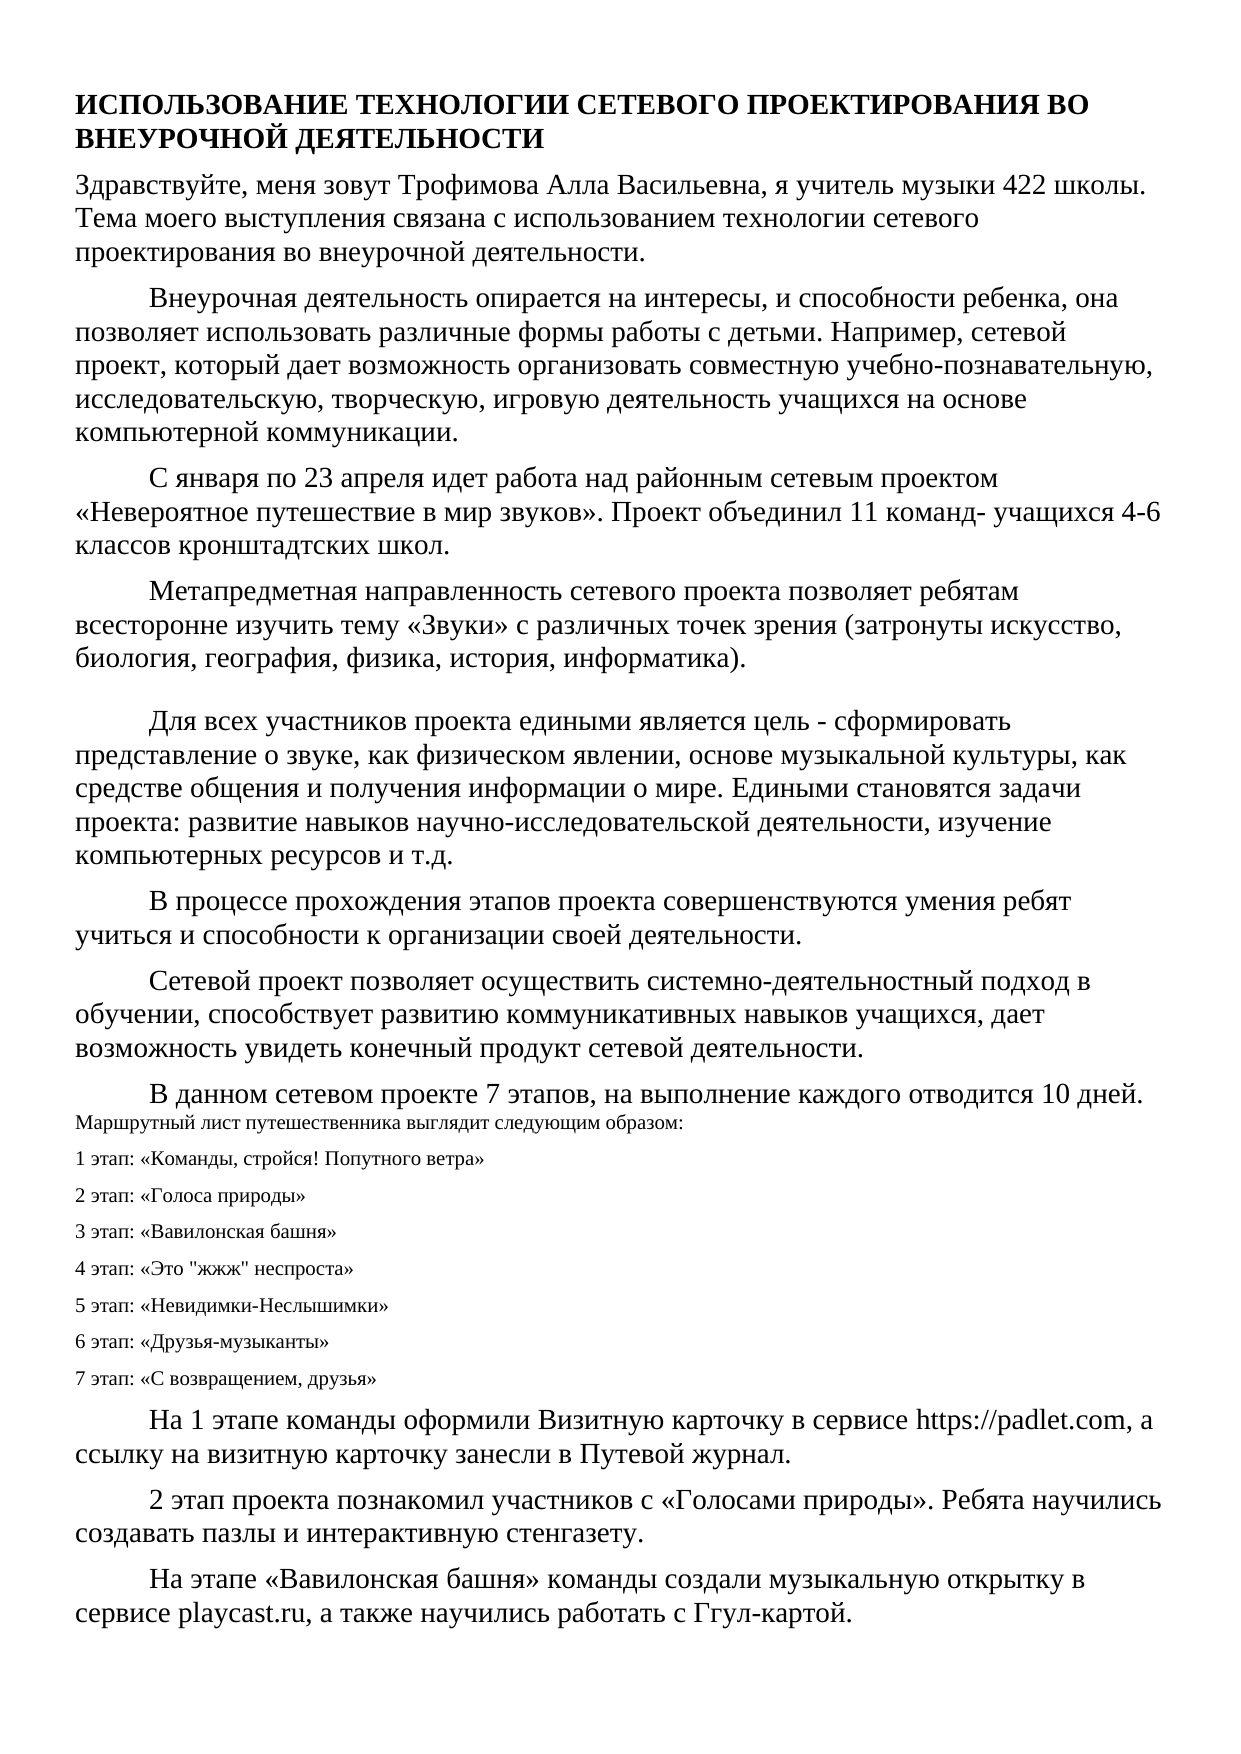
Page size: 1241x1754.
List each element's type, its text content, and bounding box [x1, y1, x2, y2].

text Метапредметная направленность сетевого проекта позволяет ребятам всесторонне изучить тему «Звуки» с различных точек зрения (затронуты искусство, биология, география, физика, история, информатика). [75, 573, 1165, 674]
text На этапе «Вавилонская башня» команды создали музыкальную открытку в сервисе playcast.ru, а также научились работать с Ггул-картой. [75, 1561, 1165, 1628]
text 3 этап: «Вавилонская башня» [75, 1219, 1165, 1243]
text 6 этап: «Друзья-музыканты» [75, 1329, 1165, 1353]
text 2 этап проекта познакомил участников с «Голосами природы». Ребята научились создавать пазлы и интерактивную стенгазету. [75, 1482, 1165, 1549]
text 1 этап: «Команды, стройся! Попутного ветра» [75, 1146, 1165, 1170]
text С января по 23 апреля идет работа над районным сетевым проектом «Невероятное путешествие в мир звуков». Проект объединил 11 команд- учащихся 4-6 классов кронштадтских школ. [75, 460, 1165, 561]
text В данном сетевом проекте 7 этапов, на выполнение каждого отводится 10 дней. Маршрутный лист путешественника выглядит следующим образом: [75, 1076, 1165, 1134]
text Сетевой проект позволяет осуществить системно-деятельностный подход в обучении, способствует развитию коммуникативных навыков учащихся, дает возможность увидеть конечный продукт сетевой деятельности. [75, 963, 1165, 1064]
text ИСПОЛЬЗОВАНИЕ ТЕХНОЛОГИИ СЕТЕВОГО ПРОЕКТИРОВАНИЯ ВО ВНЕУРОЧНОЙ ДЕЯТЕЛЬНОСТИ [75, 87, 1165, 154]
text На 1 этапе команды оформили Визитную карточку в сервисе https://padlet.com, а ссылку на визитную карточку занесли в Путевой журнал. [75, 1402, 1165, 1469]
text 7 этап: «С возвращением, друзья» [75, 1366, 1165, 1390]
text 4 этап: «Это "жжж" неспроста» [75, 1256, 1165, 1280]
text 5 этап: «Невидимки-Неслышимки» [75, 1293, 1165, 1317]
text Здравствуйте, меня зовут Трофимова Алла Васильевна, я учитель музыки 422 школы. Тема моего выступления связана с использованием технологии сетевого проектирования во внеурочной деятельности. [75, 167, 1165, 268]
text Для всех участников проекта едиными является цель - сформировать представление о звуке, как физическом явлении, основе музыкальной культуры, как средстве общения и получения информации о мире. Едиными становятся задачи проекта: развитие навыков научно-исследовательской деятельности, изучение компьютерных ресурсов и т.д. [75, 703, 1165, 871]
text Внеурочная деятельность опирается на интересы, и способности ребенка, она позволяет использовать различные формы работы с детьми. Например, сетевой проект, который дает возможность организовать совместную учебно-познавательную, исследовательскую, творческую, игровую деятельность учащихся на основе компьютерной коммуникации. [75, 280, 1165, 448]
text 2 этап: «Голоса природы» [75, 1183, 1165, 1207]
text В процессе прохождения этапов проекта совершенствуются умения ребят учиться и способности к организации своей деятельности. [75, 883, 1165, 951]
